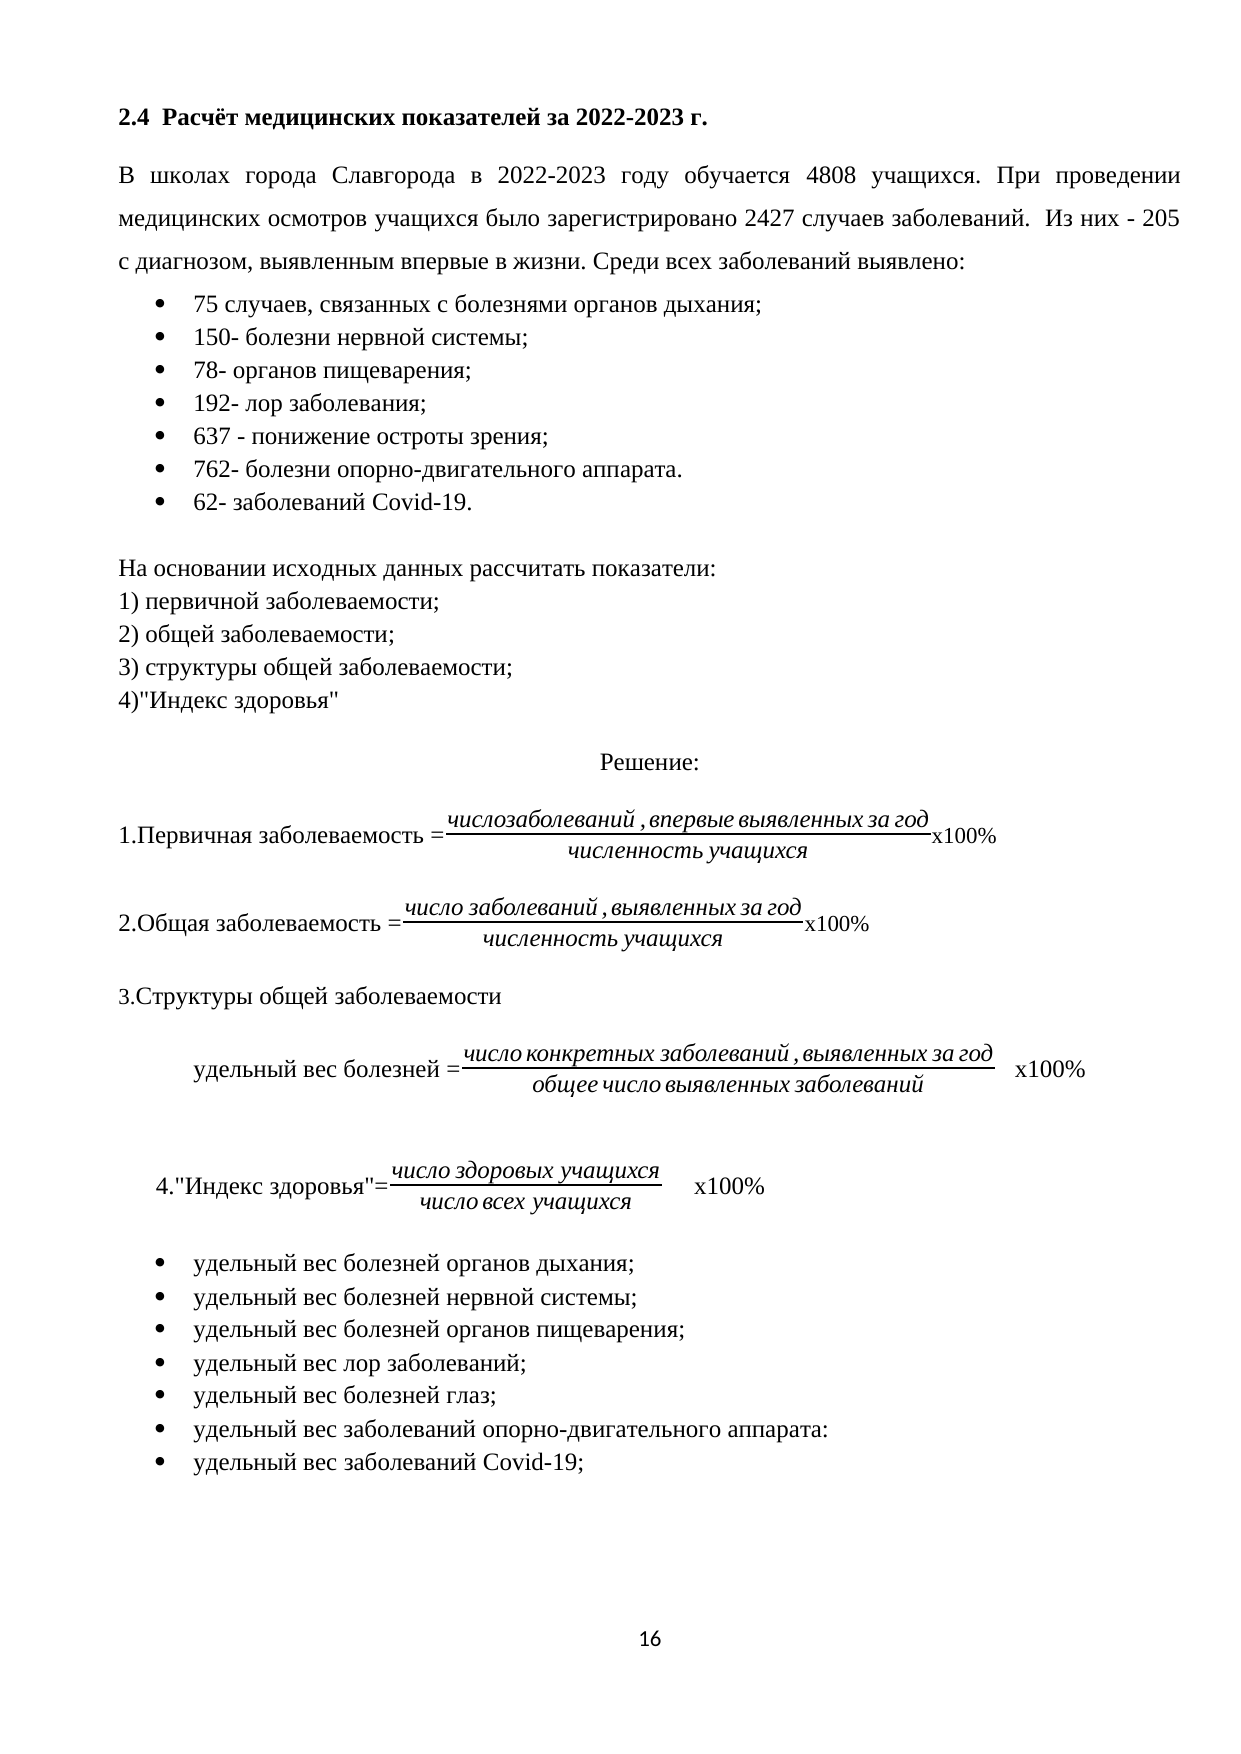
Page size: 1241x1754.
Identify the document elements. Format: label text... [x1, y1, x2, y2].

list удельный вес лор заболеваний; [156, 1348, 1181, 1376]
list 62- заболеваний Covid-19. [156, 487, 1181, 516]
list удельный вес болезней = x100% [193, 1039, 1181, 1098]
list удельный вес болезней органов пищеварения; [156, 1314, 1181, 1343]
text 4)"Индекс здоровья" [118, 685, 1181, 714]
list 150- болезни нервной системы; [156, 322, 1181, 351]
list удельный вес болезней нервной системы; [156, 1282, 1181, 1310]
text 3.Структуры общей заболеваемости [118, 981, 1181, 1010]
text 1) первичной заболеваемости; [118, 586, 1181, 615]
text 2.4 Расчёт медицинских показателей за 2022-2023 г. [118, 102, 1181, 131]
text В школах города Славгорода в 2022-2023 году обучается 4808 учащихся. При проведении медицинских осмотров учащихся было зарегистрировано 2427 случаев заболеваний. Из них - 205 с диагнозом, выявленным впервые в жизни. Среди всех заболеваний выявлено: [118, 160, 1181, 275]
text 1.Первичная заболеваемость =x100% [118, 805, 1181, 864]
list 762- болезни опорно-двигательного аппарата. [156, 454, 1181, 483]
text На основании исходных данных рассчитать показатели: [118, 553, 1181, 582]
list 78- органов пищеварения; [156, 355, 1181, 384]
list удельный вес болезней глаз; [156, 1381, 1181, 1409]
list 637 - понижение остроты зрения; [156, 421, 1181, 450]
list 75 случаев, связанных с болезнями органов дыхания; [156, 289, 1181, 318]
list удельный вес заболеваний Covid-19; [156, 1447, 1181, 1475]
text 2.Общая заболеваемость =x100% [118, 893, 1181, 952]
list 192- лор заболевания; [156, 388, 1181, 417]
text 4."Индекс здоровья"= x100% [156, 1156, 1181, 1215]
text Решение: [118, 747, 1181, 776]
list удельный вес болезней органов дыхания; [156, 1248, 1181, 1277]
text 3) структуры общей заболеваемости; [118, 652, 1181, 681]
text 2) общей заболеваемости; [118, 619, 1181, 648]
list удельный вес заболеваний опорно-двигательного аппарата: [156, 1414, 1181, 1442]
